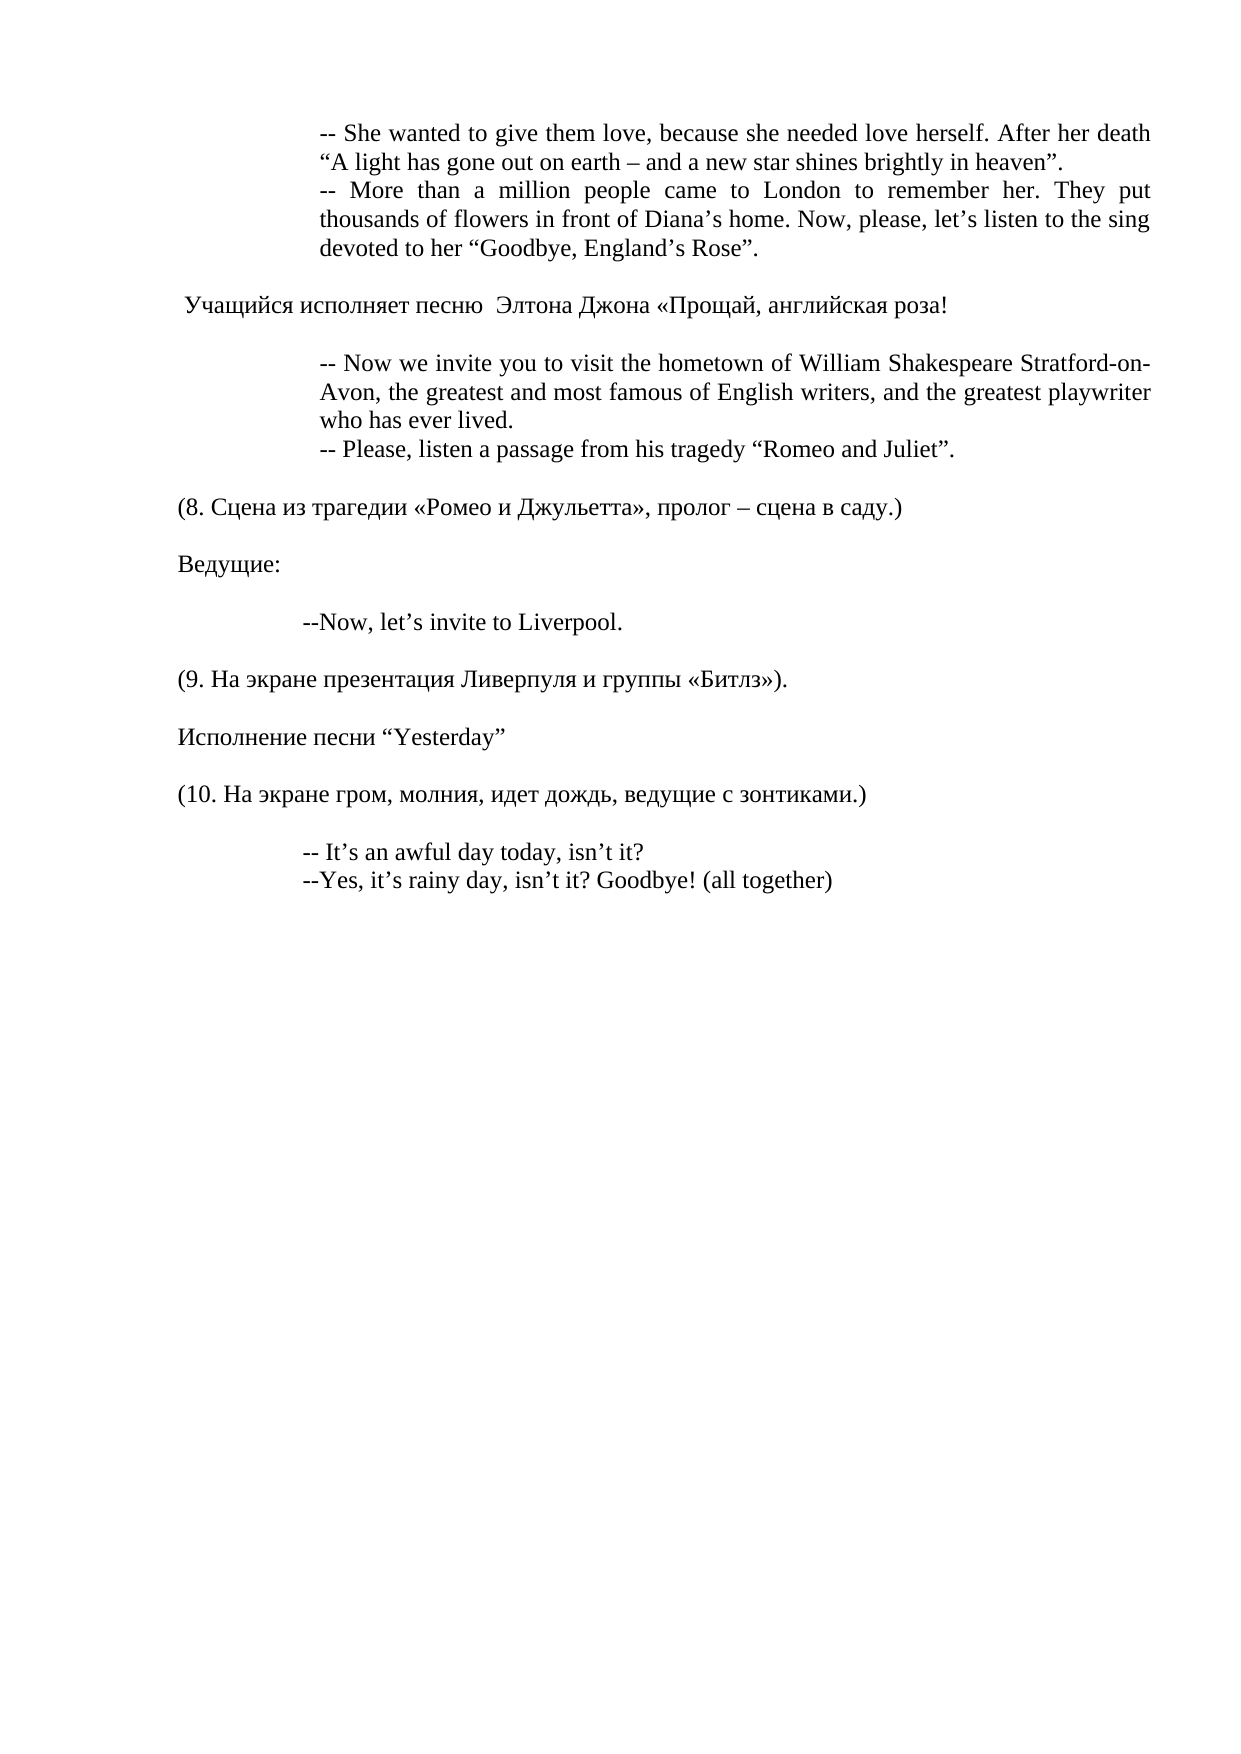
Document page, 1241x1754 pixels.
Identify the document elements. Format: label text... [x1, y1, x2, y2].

text (10. На экране гром, молния, идет дождь, ведущие с зонтиками.) [177, 779, 1152, 808]
text -- Now we invite you to visit the hometown of William Shakespeare Stratford-on-Avon, the greatest and most famous of English writers, and the greatest playwriter who has ever lived. [319, 348, 1152, 434]
text Ведущие: [177, 549, 1152, 578]
text --Now, let’s invite to Liverpool. [177, 607, 1152, 636]
text -- It’s an awful day today, isn’t it? [177, 837, 1152, 866]
text -- She wanted to give them love, because she needed love herself. After her death “A light has gone out on earth – and a new star shines brightly in heaven”. [319, 118, 1152, 176]
text (9. На экране презентация Ливерпуля и группы «Битлз»). [177, 664, 1152, 693]
text Учащийся исполняет песню Элтона Джона «Прощай, английская роза! [177, 291, 1152, 319]
text (8. Сцена из трагедии «Ромео и Джульетта», пролог – сцена в саду.) [177, 492, 1152, 521]
text --Yes, it’s rainy day, isn’t it? Goodbye! (all together) [177, 866, 1152, 894]
text Исполнение песни “Yesterday” [177, 722, 1152, 751]
text -- Please, listen a passage from his tragedy “Romeo and Juliet”. [319, 434, 1152, 463]
text -- More than a million people came to London to remember her. They put thousands of flowers in front of Diana’s home. Now, please, let’s listen to the sing devoted to her “Goodbye, England’s Rose”. [319, 176, 1152, 262]
